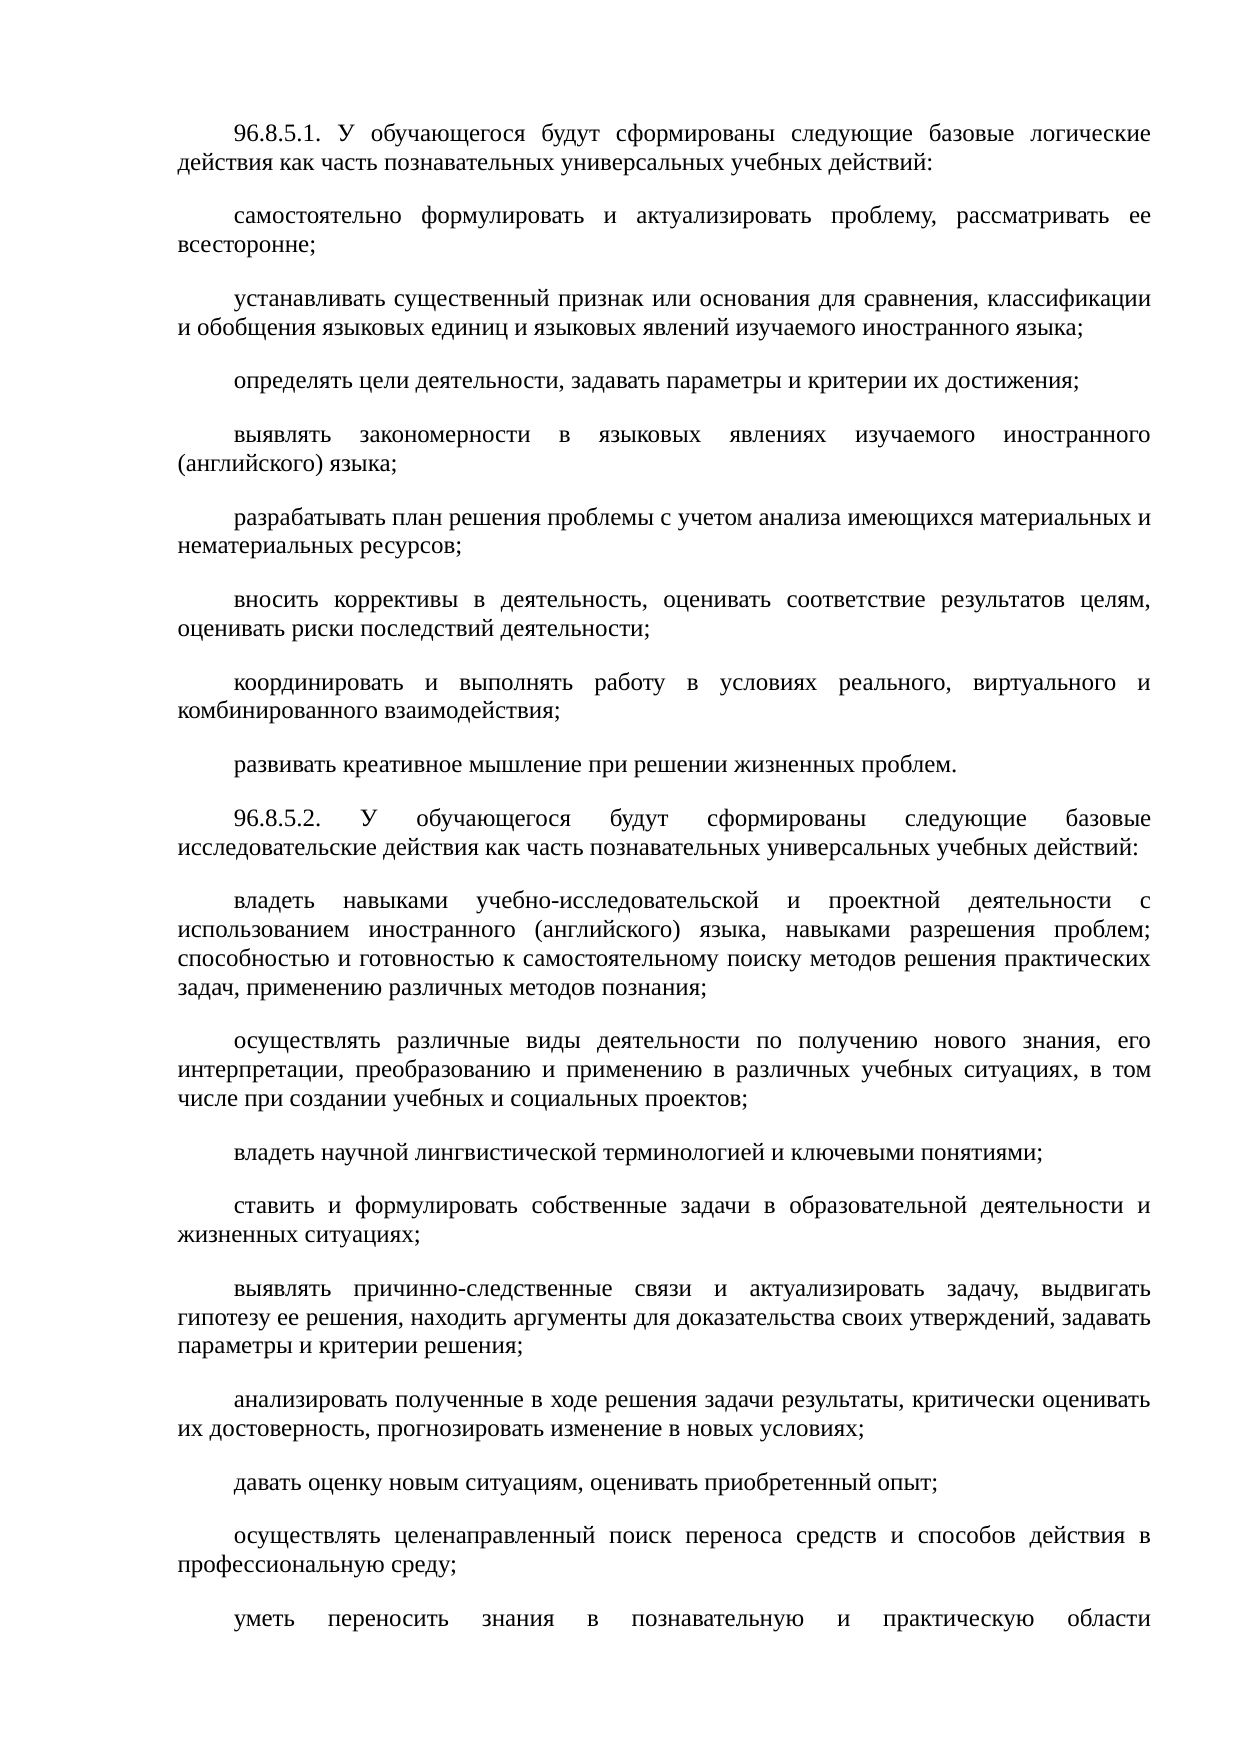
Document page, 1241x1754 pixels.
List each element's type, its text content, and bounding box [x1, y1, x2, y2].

text выявлять причинно-следственные связи и актуализировать задачу, выдвигать гипотезу ее решения, находить аргументы для доказательства своих утверждений, задавать параметры и критерии решения; [177, 1273, 1152, 1359]
text координировать и выполнять работу в условиях реального, виртуального и комбинированного взаимодействия; [177, 667, 1152, 724]
text вносить коррективы в деятельность, оценивать соответствие результатов целям, оценивать риски последствий деятельности; [177, 584, 1152, 642]
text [177, 1603, 1152, 1632]
text самостоятельно формулировать и актуализировать проблему, рассматривать ее всесторонне; [177, 201, 1152, 258]
text развивать креативное мышление при решении жизненных проблем. [177, 749, 1152, 778]
text владеть навыками учебно-исследовательской и проектной деятельности с использованием иностранного (английского) языка, навыками разрешения проблем; способностью и готовностью к самостоятельному поиску методов решения практических задач, применению различных методов познания; [177, 886, 1152, 1001]
text определять цели деятельности, задавать параметры и критерии их достижения; [177, 366, 1152, 394]
text анализировать полученные в ходе решения задачи результаты, критически оценивать их достоверность, прогнозировать изменение в новых условиях; [177, 1384, 1152, 1442]
text владеть научной лингвистической терминологией и ключевыми понятиями; [177, 1137, 1152, 1166]
text осуществлять различные виды деятельности по получению нового знания, его интерпретации, преобразованию и применению в различных учебных ситуациях, в том числе при создании учебных и социальных проектов; [177, 1026, 1152, 1112]
text разрабатывать план решения проблемы с учетом анализа имеющихся материальных и нематериальных ресурсов; [177, 502, 1152, 559]
text 96.8.5.1. У обучающегося будут сформированы следующие базовые логические действия как часть познавательных универсальных учебных действий: [177, 118, 1152, 176]
text 96.8.5.2. У обучающегося будут сформированы следующие базовые исследовательские действия как часть познавательных универсальных учебных действий: [177, 803, 1152, 861]
text осуществлять целенаправленный поиск переноса средств и способов действия в профессиональную среду; [177, 1521, 1152, 1578]
text устанавливать существенный признак или основания для сравнения, классификации и обобщения языковых единиц и языковых явлений изучаемого иностранного языка; [177, 283, 1152, 341]
text выявлять закономерности в языковых явлениях изучаемого иностранного (английского) языка; [177, 419, 1152, 477]
text ставить и формулировать собственные задачи в образовательной деятельности и жизненных ситуациях; [177, 1191, 1152, 1248]
text давать оценку новым ситуациям, оценивать приобретенный опыт; [177, 1467, 1152, 1496]
